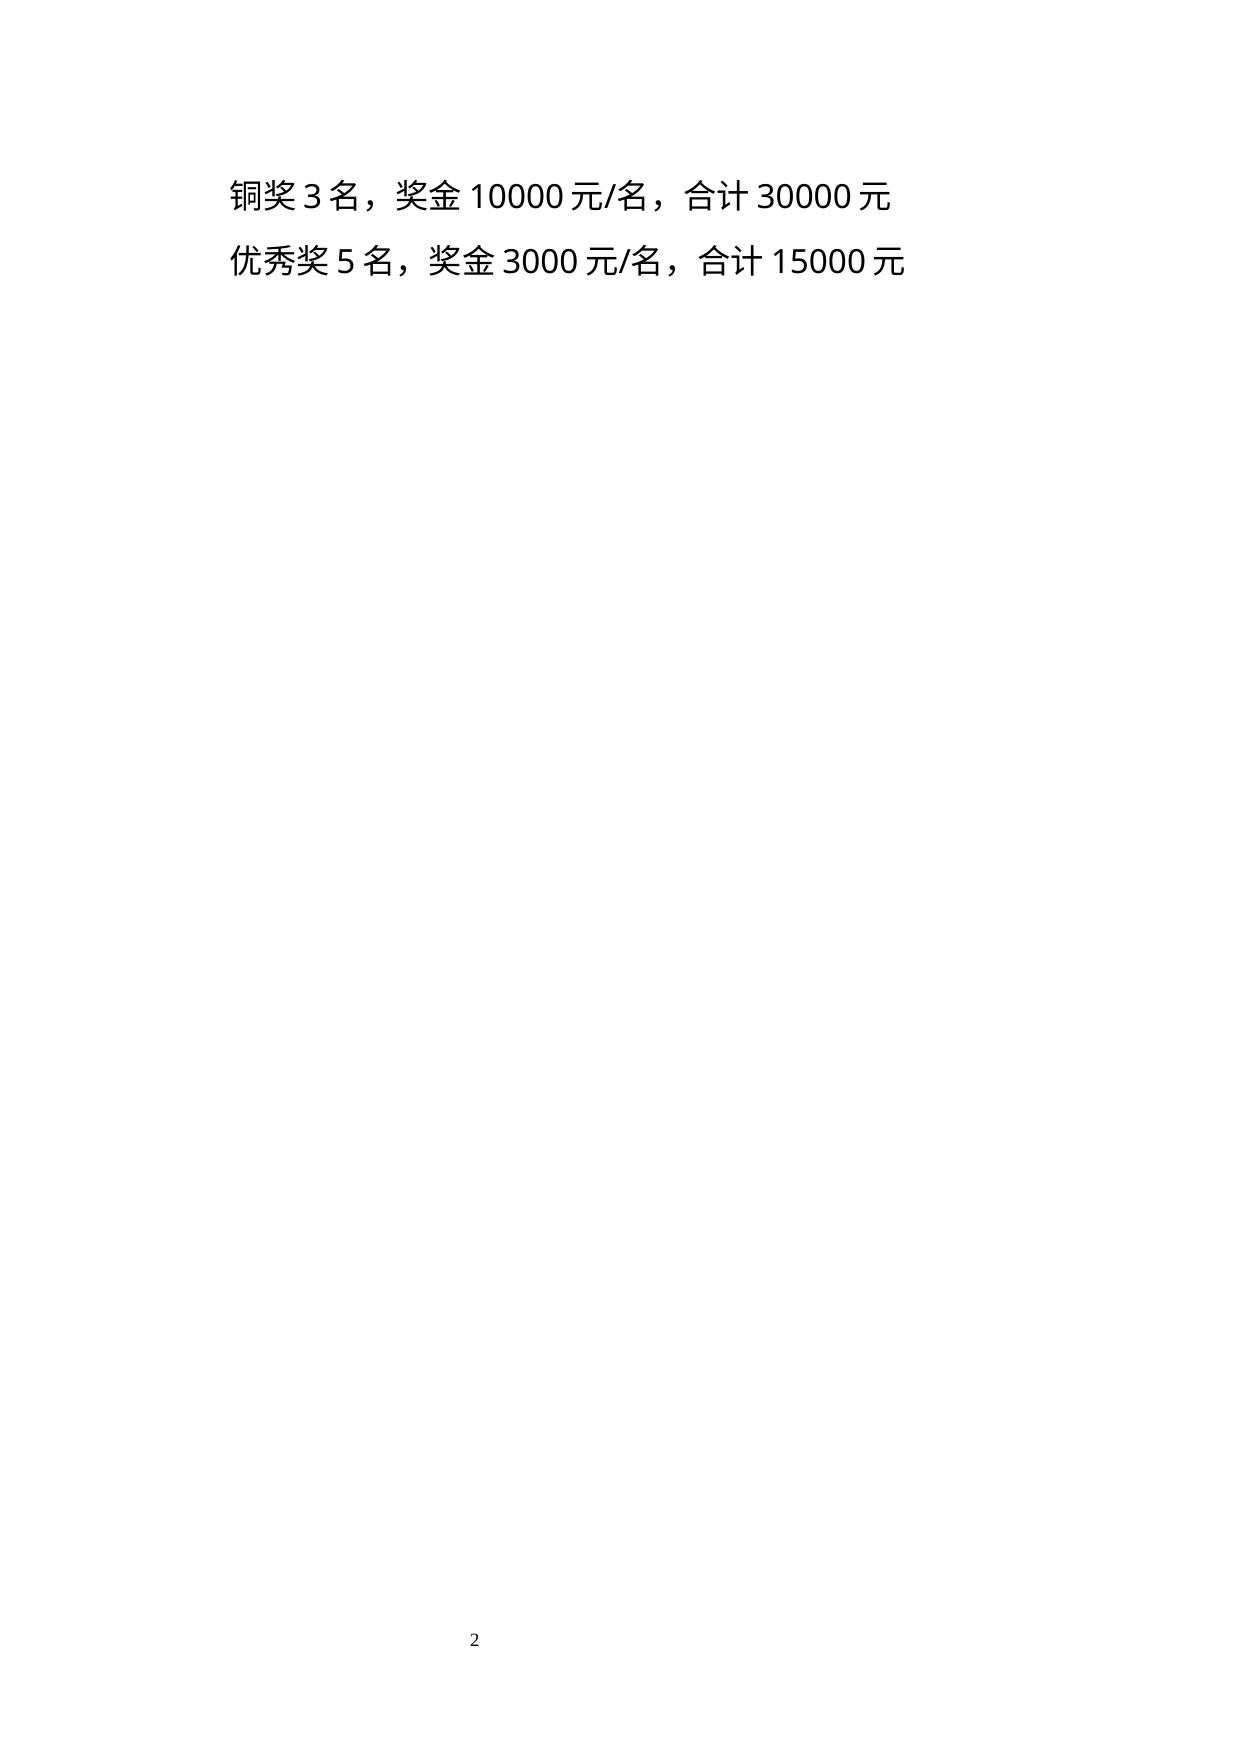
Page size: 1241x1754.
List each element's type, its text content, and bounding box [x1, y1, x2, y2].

text 优秀奖5名，奖金3000元/名，合计15000元 [171, 227, 1069, 292]
text 铜奖3名，奖金10000元/名，合计30000元 [171, 162, 1069, 227]
